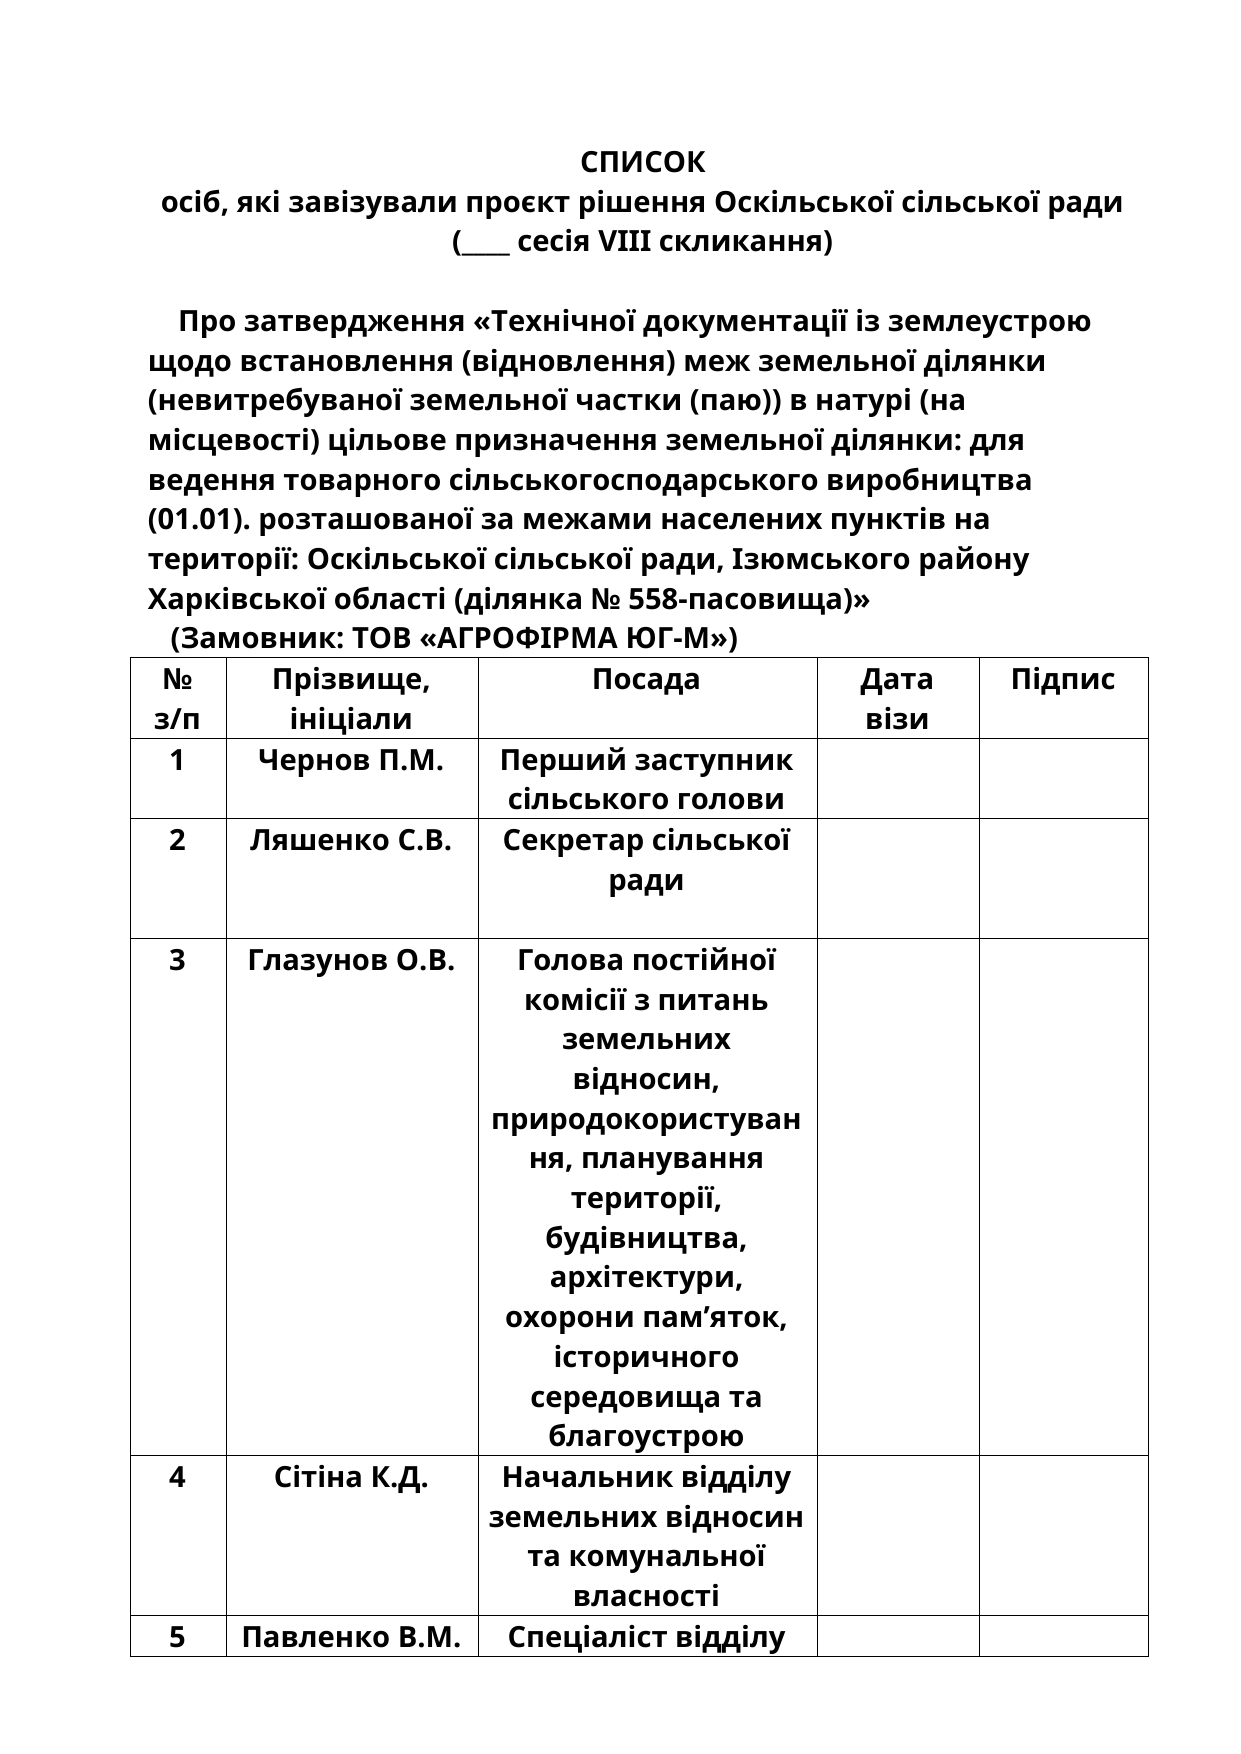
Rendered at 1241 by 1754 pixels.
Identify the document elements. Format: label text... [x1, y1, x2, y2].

table_header Посада [479, 658, 817, 738]
table_cell 4 [131, 1456, 226, 1615]
table_cell [980, 1616, 1148, 1656]
table_cell [980, 819, 1148, 938]
table_cell Голова постійної комісії з питань земельних відносин, природокористування, планування території, будівництва, архітектури, охорони пам’яток, історичного середовища та благоустрою [479, 939, 817, 1455]
table_cell 3 [131, 939, 226, 1455]
text (Замовник: ТОВ «АГРОФІРМА ЮГ-М») [148, 618, 1137, 657]
table_cell [980, 939, 1148, 1455]
text (____ сесія VIІІ скликання) [148, 221, 1137, 260]
table_cell Перший заступник сільського голови [479, 739, 817, 818]
table_cell Секретар сільської ради [479, 819, 817, 938]
table_cell Начальник відділу земельних відносин та комунальної власності [479, 1456, 817, 1615]
table_header Дата візи [818, 658, 979, 738]
table_cell [818, 739, 979, 818]
table_cell [980, 1456, 1148, 1615]
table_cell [479, 1616, 817, 1656]
table_cell Павленко В.М. [227, 1616, 478, 1656]
text Про затвердження «Технічної документації із землеустрою щодо встановлення (відновлення) меж земельної ділянки (невитребуваної земельної частки (паю)) в натурі (на місцевості) цільове призначення земельної ділянки: для ведення товарного сільськогосподарського виробництва (01.01). розташованої за межами населених пунктів на території: Оскільської сільської ради, Ізюмського району Харківської області (ділянка № 558-пасовища)» [148, 300, 1137, 618]
table_cell Ляшенко С.В. [227, 819, 478, 938]
table_cell 5 [131, 1616, 226, 1656]
table_cell [980, 739, 1148, 818]
table_cell Чернов П.М. [227, 739, 478, 818]
table_cell 2 [131, 819, 226, 938]
table_cell [818, 1616, 979, 1656]
text СПИСОК [148, 141, 1137, 181]
table_cell 1 [131, 739, 226, 818]
table_cell Глазунов О.В. [227, 939, 478, 1455]
text осіб, які завізували проєкт рішення Оскільської сільської ради [148, 181, 1137, 221]
table_header Підпис [980, 658, 1148, 738]
table_header № з/п [131, 658, 226, 738]
table_cell Сітіна К.Д. [227, 1456, 478, 1615]
table_cell [818, 819, 979, 938]
table_cell [818, 1456, 979, 1615]
table_cell [818, 939, 979, 1455]
table_header Прізвище, ініціали [227, 658, 478, 738]
